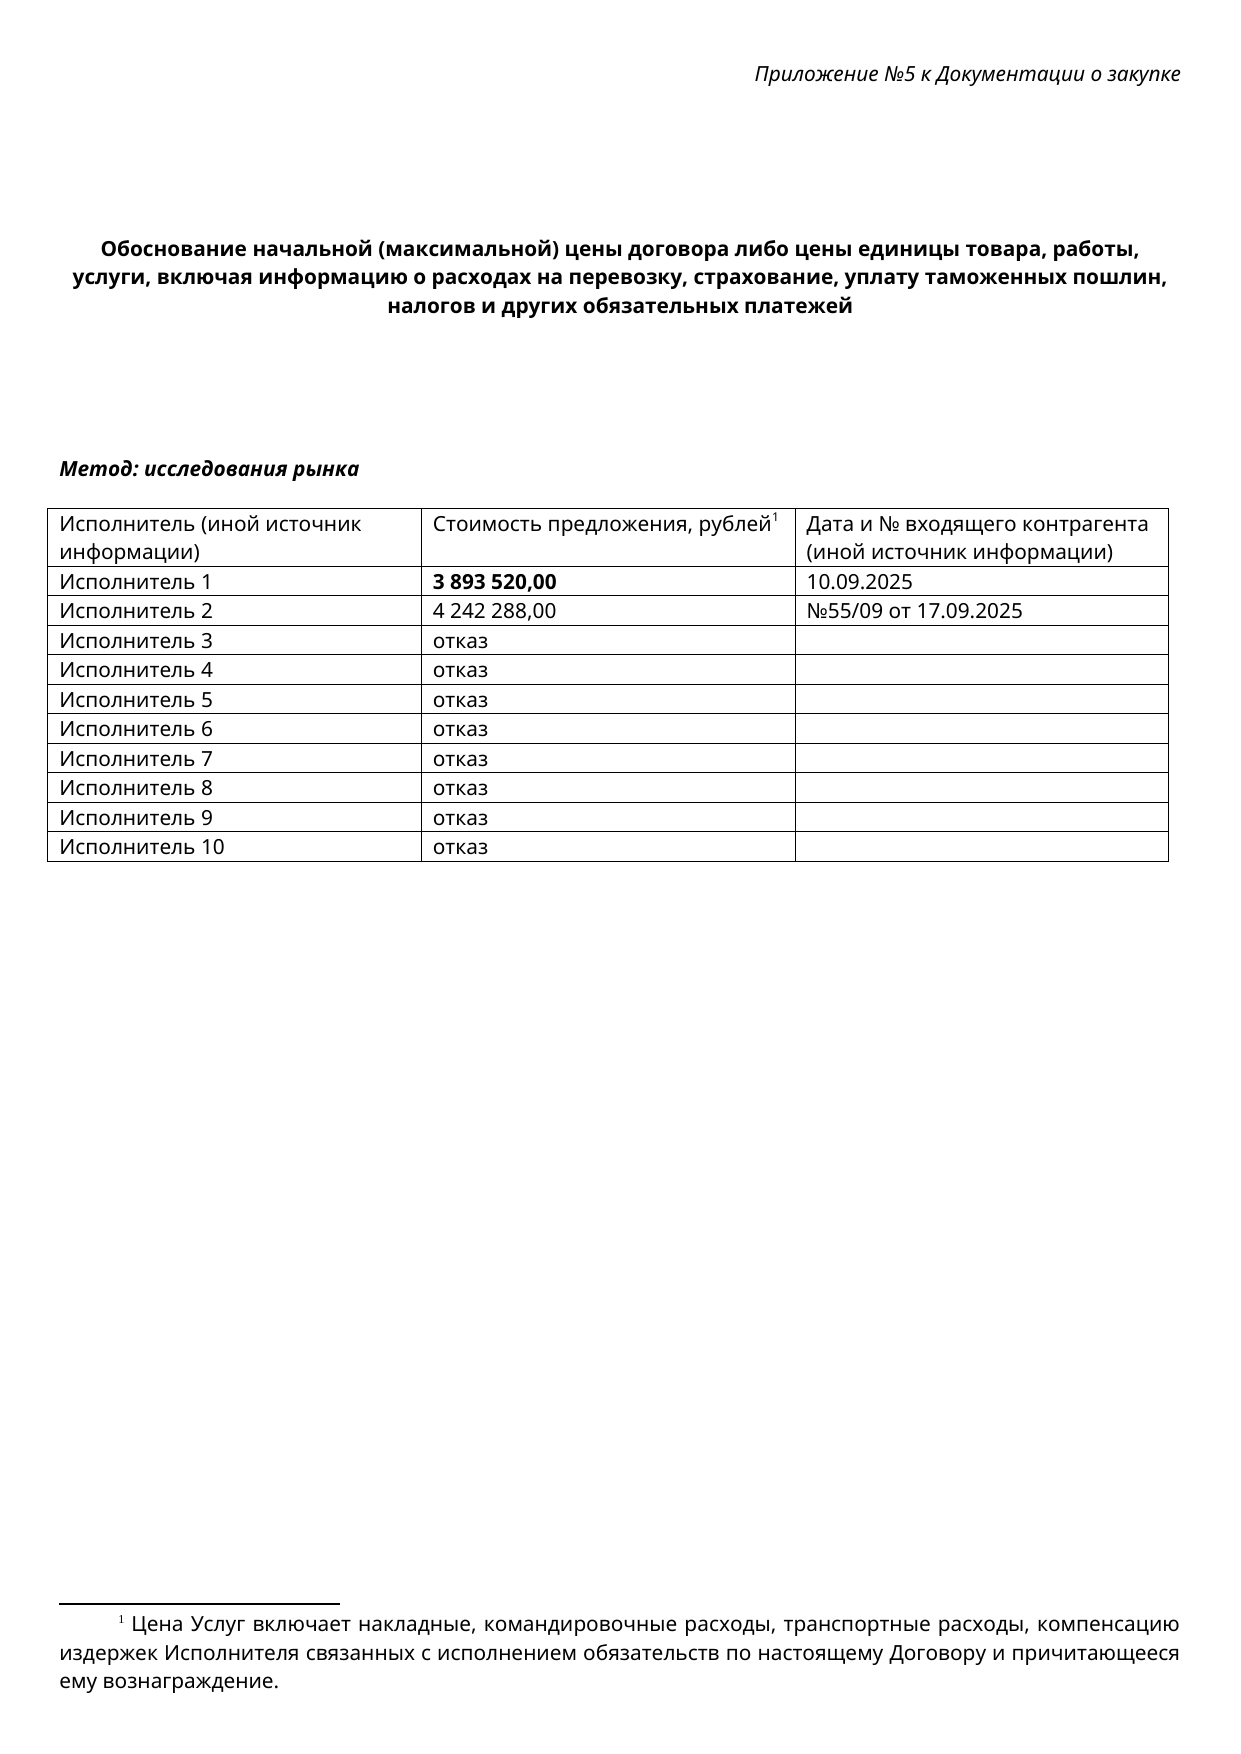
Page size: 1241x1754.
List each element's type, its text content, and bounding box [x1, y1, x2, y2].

table_header Дата и № входящего контрагента (иной источник информации) [796, 509, 1168, 566]
table_cell отказ [422, 685, 795, 713]
table_cell 4 242 288,00 [422, 596, 795, 625]
table_cell [796, 744, 1168, 772]
table_cell отказ [422, 832, 795, 861]
table_cell [796, 626, 1168, 654]
table_cell [796, 655, 1168, 684]
table_cell 3 893 520,00 [422, 567, 795, 595]
table_cell отказ [422, 803, 795, 831]
table_cell отказ [422, 655, 795, 684]
table_cell отказ [422, 626, 795, 654]
table_cell [796, 803, 1168, 831]
table_cell Исполнитель 3 [48, 626, 421, 654]
list Приложение №5 к Документации о закупке [134, 59, 1181, 87]
table_cell [796, 714, 1168, 743]
table_header Стоимость предложения, рублей [422, 509, 795, 566]
table_cell отказ [422, 773, 795, 802]
table_cell Исполнитель 8 [48, 773, 421, 802]
text Обоснование начальной (максимальной) цены договора либо цены единицы товара, работы, услуги, включая информацию о расходах на перевозку, страхование, уплату таможенных пошлин, налогов и других обязательных платежей [59, 234, 1181, 319]
table_cell [796, 773, 1168, 802]
table_cell отказ [422, 714, 795, 743]
table_cell Исполнитель 10 [48, 832, 421, 861]
table_cell Исполнитель 9 [48, 803, 421, 831]
table_cell Исполнитель 7 [48, 744, 421, 772]
table_cell [796, 832, 1168, 861]
table_cell Исполнитель 4 [48, 655, 421, 684]
table_cell Исполнитель 5 [48, 685, 421, 713]
table_cell 10.09.2025 [796, 567, 1168, 595]
table_cell [796, 685, 1168, 713]
table_cell Исполнитель 2 [48, 596, 421, 625]
text Метод: исследования рынка [59, 454, 1181, 483]
table_cell отказ [422, 744, 795, 772]
table_cell Исполнитель 6 [48, 714, 421, 743]
table_header Исполнитель (иной источник информации) [48, 509, 421, 566]
table_cell №55/09 от 17.09.2025 [796, 596, 1168, 625]
table_cell Исполнитель 1 [48, 567, 421, 595]
